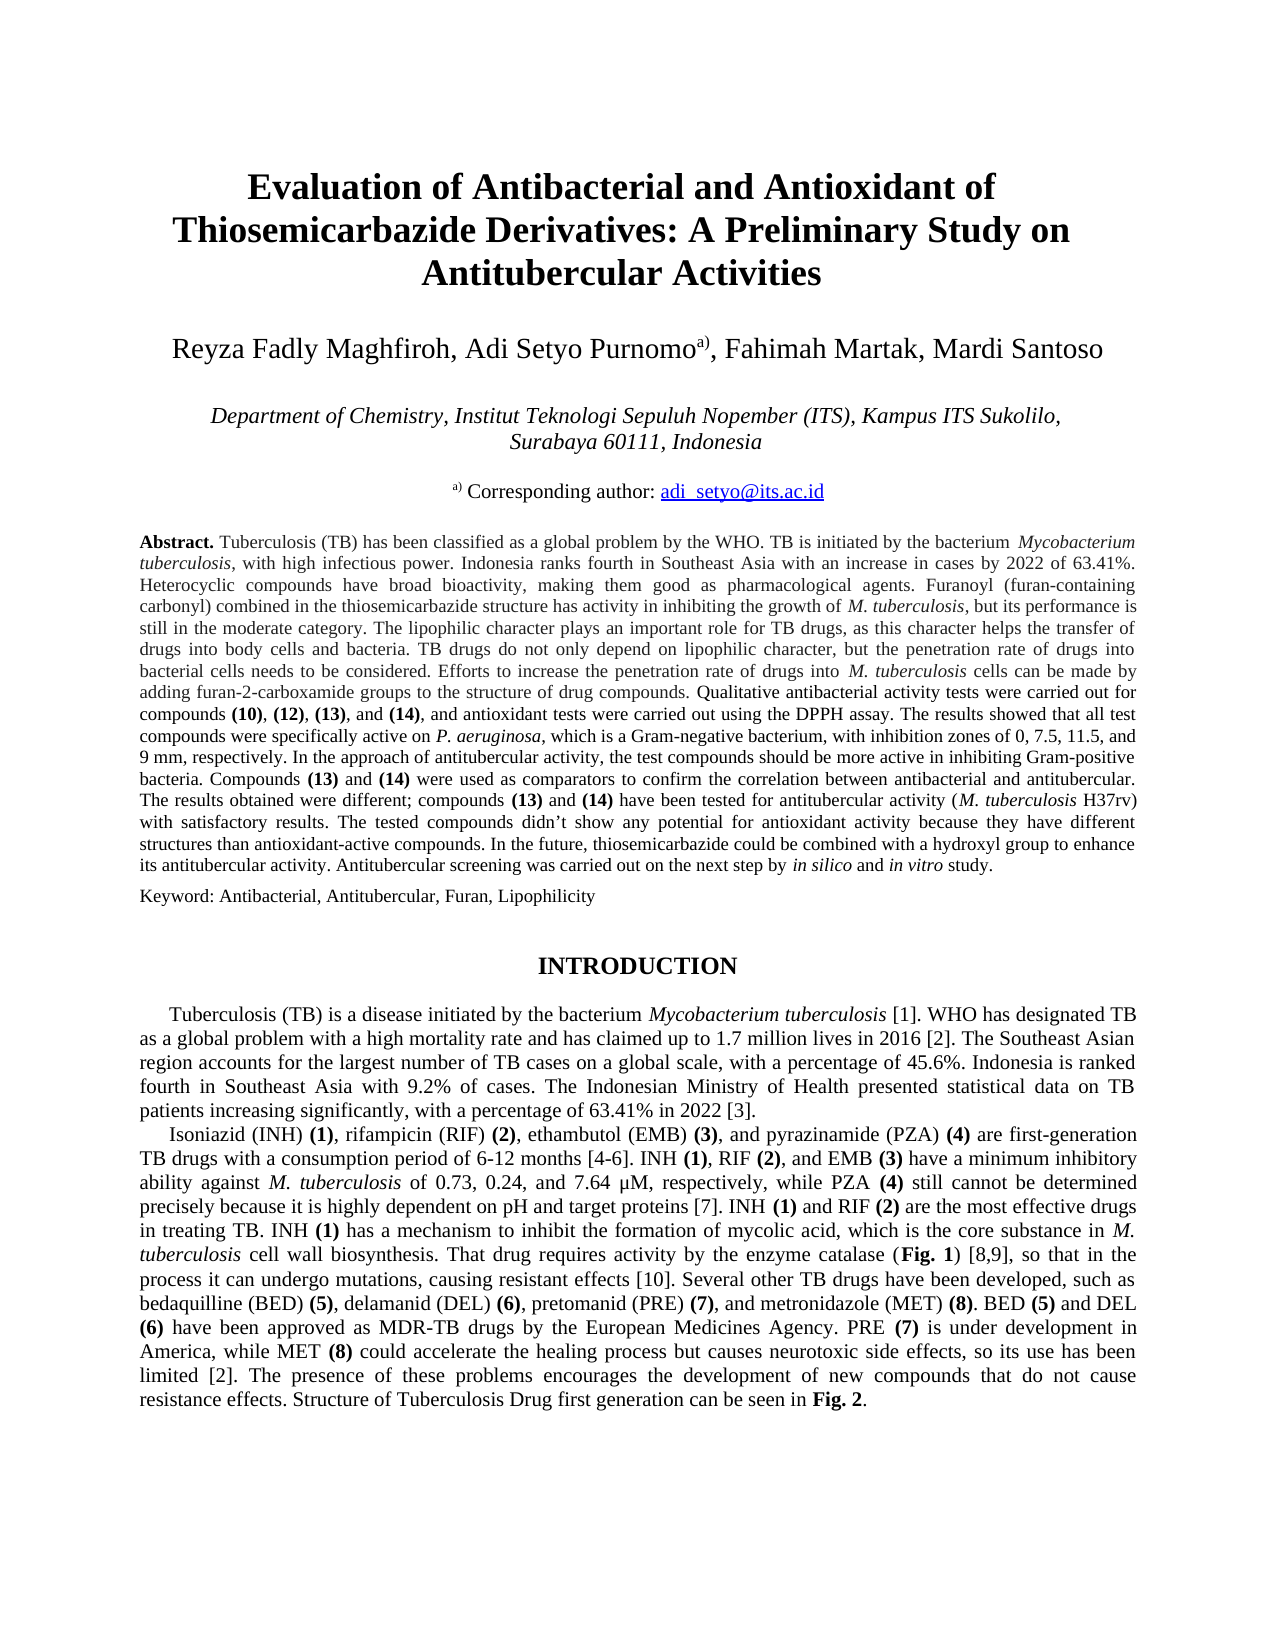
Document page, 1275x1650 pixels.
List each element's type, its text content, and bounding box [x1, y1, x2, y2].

text Reyza Fadly Maghfiroh, Adi Setyo Purnomoa), Fahimah Martak, Mardi Santoso [171, 331, 1104, 365]
text Keyword: Antibacterial, Antitubercular, Furan, Lipophilicity [139, 885, 1096, 907]
text a) Corresponding author: adi_setyo@its.ac.id [139, 478, 1137, 503]
text Abstract. Tuberculosis (TB) has been classified as a global problem by the WHO. TB is initiated by the bacterium Mycobacterium tuberculosis, with high infectious power. Indonesia ranks fourth in Southeast Asia with an increase in cases by 2022 of 63.41%. Heterocyclic compounds have broad bioactivity, making them good as pharmacological agents. Furanoyl (furan-containing carbonyl) combined in the thiosemicarbazide structure has activity in inhibiting the growth of M. tuberculosis, but its performance is still in the moderate category. The lipophilic character plays an important role for TB drugs, as this character helps the transfer of drugs into body cells and bacteria. TB drugs do not only depend on lipophilic character, but the penetration rate of drugs into bacterial cells needs to be considered. Efforts to increase the penetration rate of drugs into M. tuberculosis cells can be made by adding furan-2-carboxamide groups to the structure of drug compounds. Qualitative antibacterial activity tests were carried out for compounds (10), (12), (13), and (14), and antioxidant tests were carried out using the DPPH assay. The results showed that all test compounds were specifically active on P. aeruginosa, which is a Gram-negative bacterium, with inhibition zones of 0, 7.5, 11.5, and 9 mm, respectively. In the approach of antitubercular activity, the test compounds should be more active in inhibiting Gram-positive bacteria. Compounds (13) and (14) were used as comparators to confirm the correlation between antibacterial and antitubercular. The results obtained were different; compounds (13) and (14) have been tested for antitubercular activity (M. tuberculosis H37rv) with satisfactory results. The tested compounds didn’t show any potential for antioxidant activity because they have different structures than antioxidant-active compounds. In the future, thiosemicarbazide could be combined with a hydroxyl group to enhance its antitubercular activity. Antitubercular screening was carried out on the next step by in silico and in vitro study. [139, 531, 1137, 876]
subtitle INTRODUCTION [171, 951, 1104, 980]
text Tuberculosis (TB) is a disease initiated by the bacterium Mycobacterium tuberculosis [1]. WHO has designated TB as a global problem with a high mortality rate and has claimed up to 1.7 million lives in 2016 [2]. The Southeast Asian region accounts for the largest number of TB cases on a global scale, with a percentage of 45.6%. Indonesia is ranked fourth in Southeast Asia with 9.2% of cases. The Indonesian Ministry of Health presented statistical data on TB patients increasing significantly, with a percentage of 63.41% in 2022 [3]. [139, 1002, 1137, 1122]
text Department of Chemistry, Institut Teknologi Sepuluh Nopember (ITS), Kampus ITS Sukolilo, Surabaya 60111, Indonesia [171, 402, 1103, 455]
title Evaluation of Antibacterial and Antioxidant of Thiosemicarbazide Derivatives: A Preliminary Study on Antitubercular Activities [139, 164, 1104, 294]
text Isoniazid (INH) (1), rifampicin (RIF) (2), ethambutol (EMB) (3), and pyrazinamide (PZA) (4) are first-generation TB drugs with a consumption period of 6-12 months [4-6]. INH (1), RIF (2), and EMB (3) have a minimum inhibitory ability against M. tuberculosis of 0.73, 0.24, and 7.64 μM, respectively, while PZA (4) still cannot be determined precisely because it is highly dependent on pH and target proteins [7]. INH (1) and RIF (2) are the most effective drugs in treating TB. INH (1) has a mechanism to inhibit the formation of mycolic acid, which is the core substance in M. tuberculosis cell wall biosynthesis. That drug requires activity by the enzyme catalase (Fig. 1) [8,9], so that in the process it can undergo mutations, causing resistant effects [10]. Several other TB drugs have been developed, such as bedaquilline (BED) (5), delamanid (DEL) (6), pretomanid (PRE) (7), and metronidazole (MET) (8). BED (5) and DEL (6) have been approved as MDR-TB drugs by the European Medicines Agency. PRE (7) is under development in America, while MET (8) could accelerate the healing process but causes neurotoxic side effects, so its use has been limited [2]. The presence of these problems encourages the development of new compounds that do not cause resistance effects. Structure of Tuberculosis Drug first generation can be seen in Fig. 2. [139, 1122, 1137, 1411]
